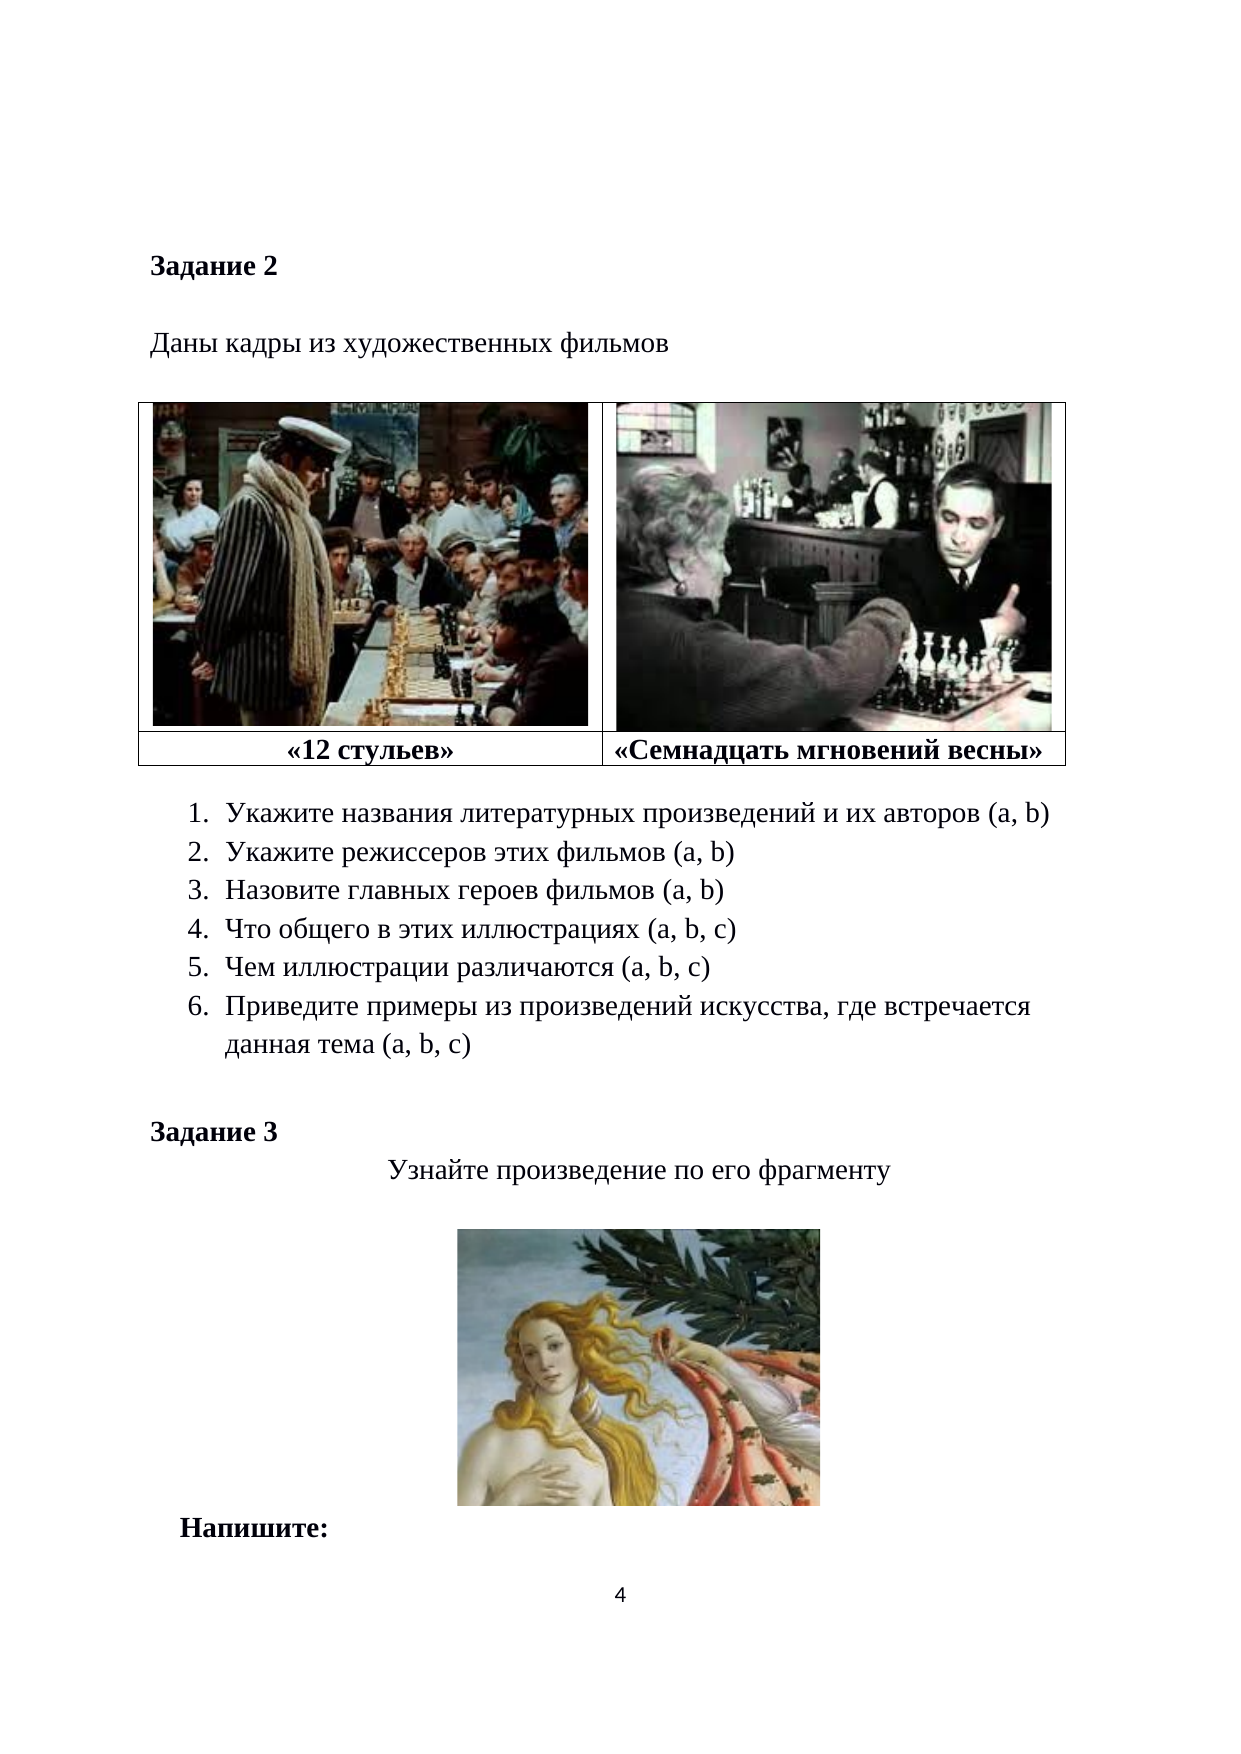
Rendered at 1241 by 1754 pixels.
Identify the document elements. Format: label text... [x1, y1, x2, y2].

text Узнайте произведение по его фрагменту [187, 1152, 1090, 1186]
table_cell «Семнадцать мгновений весны» [603, 732, 1065, 765]
text Даны кадры из художественных фильмов [150, 325, 1090, 358]
table_header [1052, 403, 1065, 731]
picture [152, 403, 589, 726]
list Что общего в этих иллюстрациях (а, b, c) [187, 911, 1090, 944]
list Чем иллюстрации различаются (а, b, c) [187, 949, 1090, 983]
text Задание 2 [150, 248, 1090, 281]
list Приведите примеры из произведений искусства, где встречается данная тема (а, b, с) [187, 988, 1090, 1060]
table_header [139, 403, 602, 731]
list Укажите названия литературных произведений и их авторов (а, b) [187, 795, 1090, 829]
picture [457, 1229, 821, 1506]
text Задание 3 [150, 1114, 1090, 1147]
list Назовите главных героев фильмов (а, b) [187, 872, 1090, 906]
table_cell «12 стульев» [139, 732, 602, 765]
table_header [603, 403, 616, 731]
list Укажите режиссеров этих фильмов (а, b) [187, 834, 1090, 867]
text Напишите: [179, 1510, 1090, 1544]
picture [616, 403, 1052, 731]
